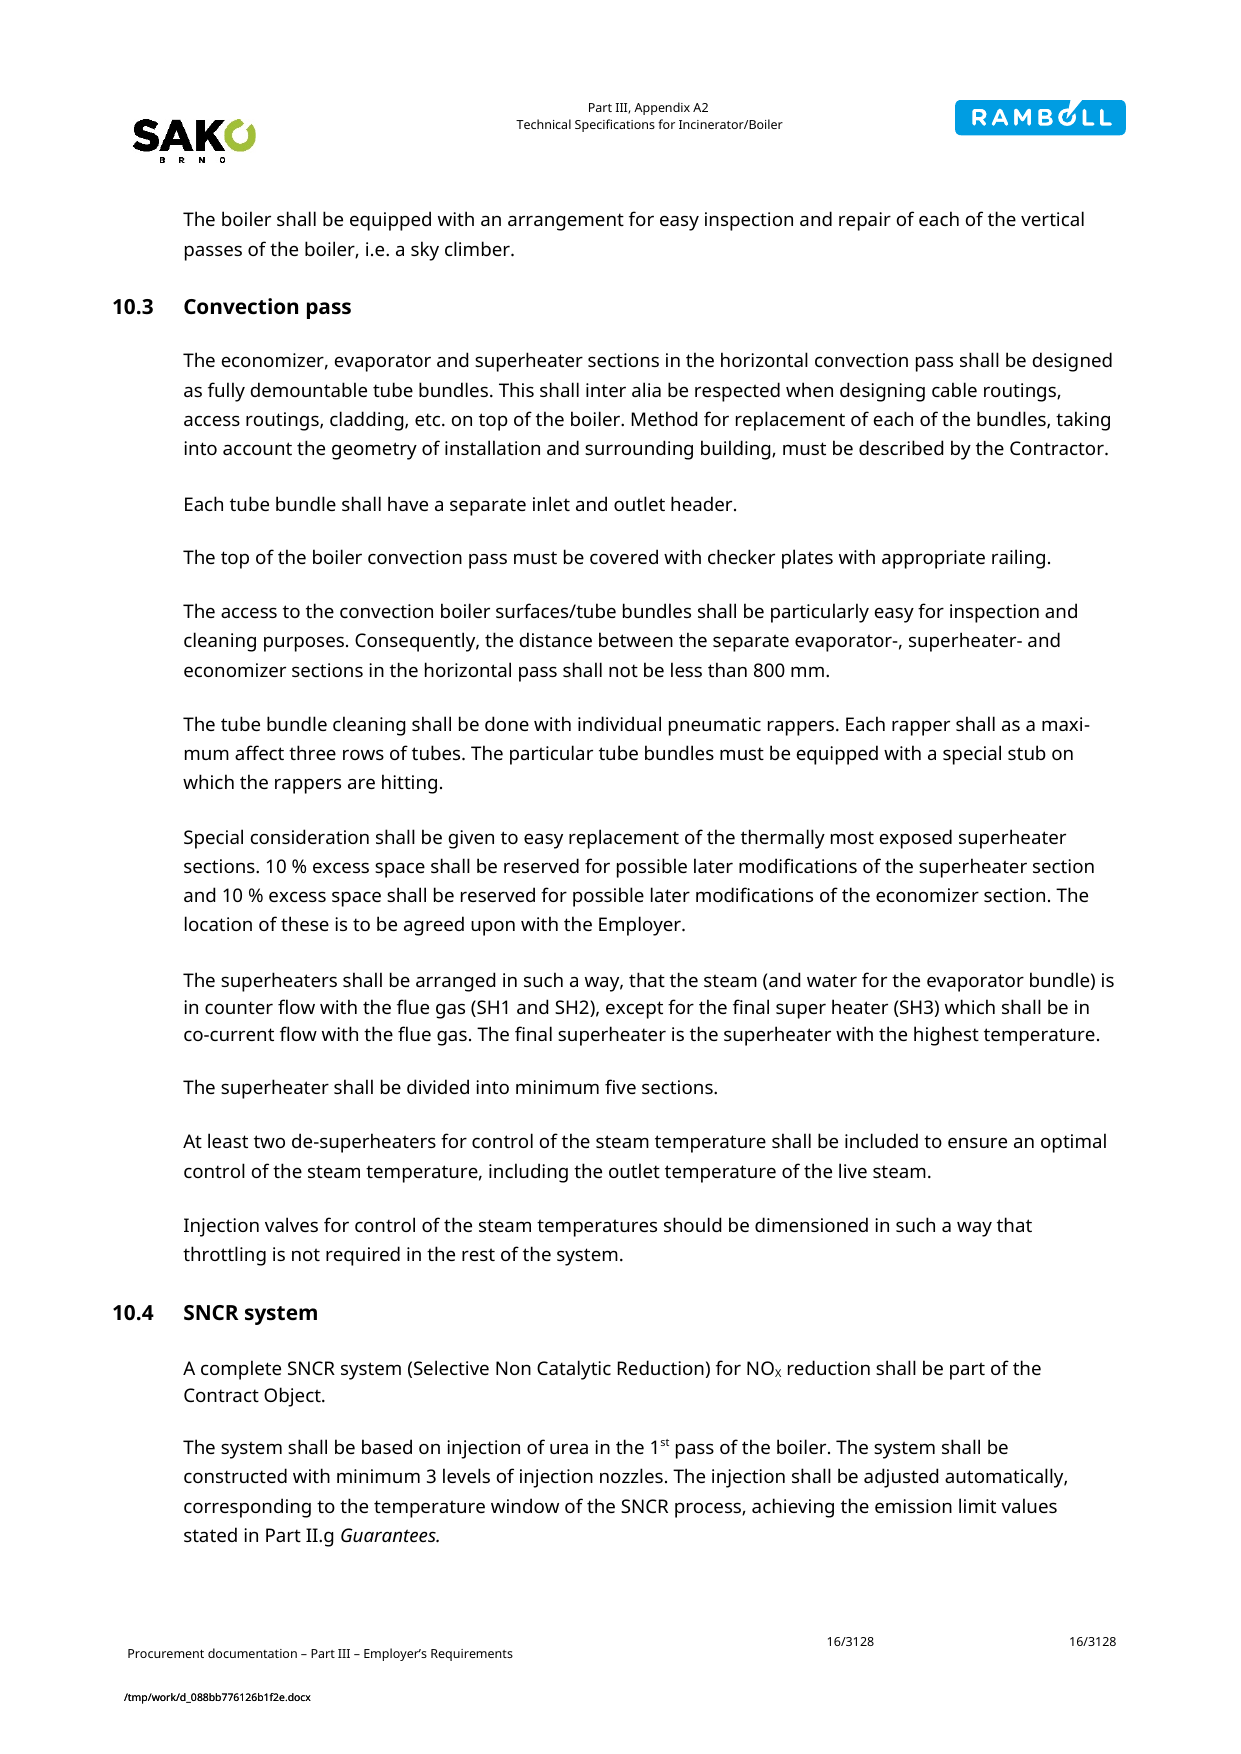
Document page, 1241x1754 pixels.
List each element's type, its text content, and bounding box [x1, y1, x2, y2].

picture [132, 119, 256, 163]
text The boiler shall be equipped with an arrangement for easy inspection and repair of each of the vertical passes of the boiler, i.e. a sky climber. [183, 207, 1116, 261]
text The access to the convection boiler surfaces/tube bundles shall be particularly easy for inspection and cleaning purposes. Consequently, the distance between the separate evaporator-, superheater- and economizer sections in the horizontal pass shall not be less than 800 mm. [183, 598, 1116, 682]
text The tube bundle cleaning shall be done with individual pneumatic rappers. Each rapper shall as a maximum affect three rows of tubes. The particular tube bundles must be equipped with a special stub on which the rappers are hitting. [183, 711, 1116, 795]
text The superheaters shall be arranged in such a way, that the steam (and water for the evaporator bundle) is in counter flow with the flue gas (SH1 and SH2), except for the final super heater (SH3) which shall be in co-current flow with the flue gas. The final superheater is the superheater with the highest temperature. [183, 966, 1116, 1047]
text At least two de-superheaters for control of the steam temperature shall be included to ensure an optimal control of the steam temperature, including the outlet temperature of the live steam. [183, 1129, 1116, 1183]
text A complete SNCR system (Selective Non Catalytic Reduction) for NOX reduction shall be part of the Contract Object. [183, 1353, 1116, 1407]
text The system shall be based on injection of urea in the 1st pass of the boiler. The system shall be constructed with minimum 3 levels of injection nozzles. The injection shall be adjusted automatically, corresponding to the temperature window of the SNCR process, achieving the emission limit values stated in Part II.g Guarantees. [183, 1434, 1116, 1548]
subtitle Convection pass [153, 292, 1116, 321]
text Each tube bundle shall have a separate inlet and outlet header. [183, 490, 1116, 517]
text The top of the boiler convection pass must be covered with checker plates with appropriate railing. [183, 544, 1116, 569]
text Special consideration shall be given to easy replacement of the thermally most exposed superheater sections. 10 % excess space shall be reserved for possible later modifications of the superheater section and 10 % excess space shall be reserved for possible later modifications of the economizer section. The location of these is to be agreed upon with the Employer. [183, 824, 1116, 937]
text Injection valves for control of the steam temperatures should be dimensioned in such a way that throttling is not required in the rest of the system. [183, 1212, 1116, 1267]
subtitle SNCR system [153, 1298, 1116, 1326]
text The economizer, evaporator and superheater sections in the horizontal convection pass shall be designed as fully demountable tube bundles. This shall inter alia be respected when designing cable routings, access routings, cladding, etc. on top of the boiler. Method for replacement of each of the bundles, taking into account the geometry of installation and surrounding building, must be described by the Contractor. [183, 348, 1116, 461]
text The superheater shall be divided into minimum five sections. [183, 1074, 1116, 1100]
